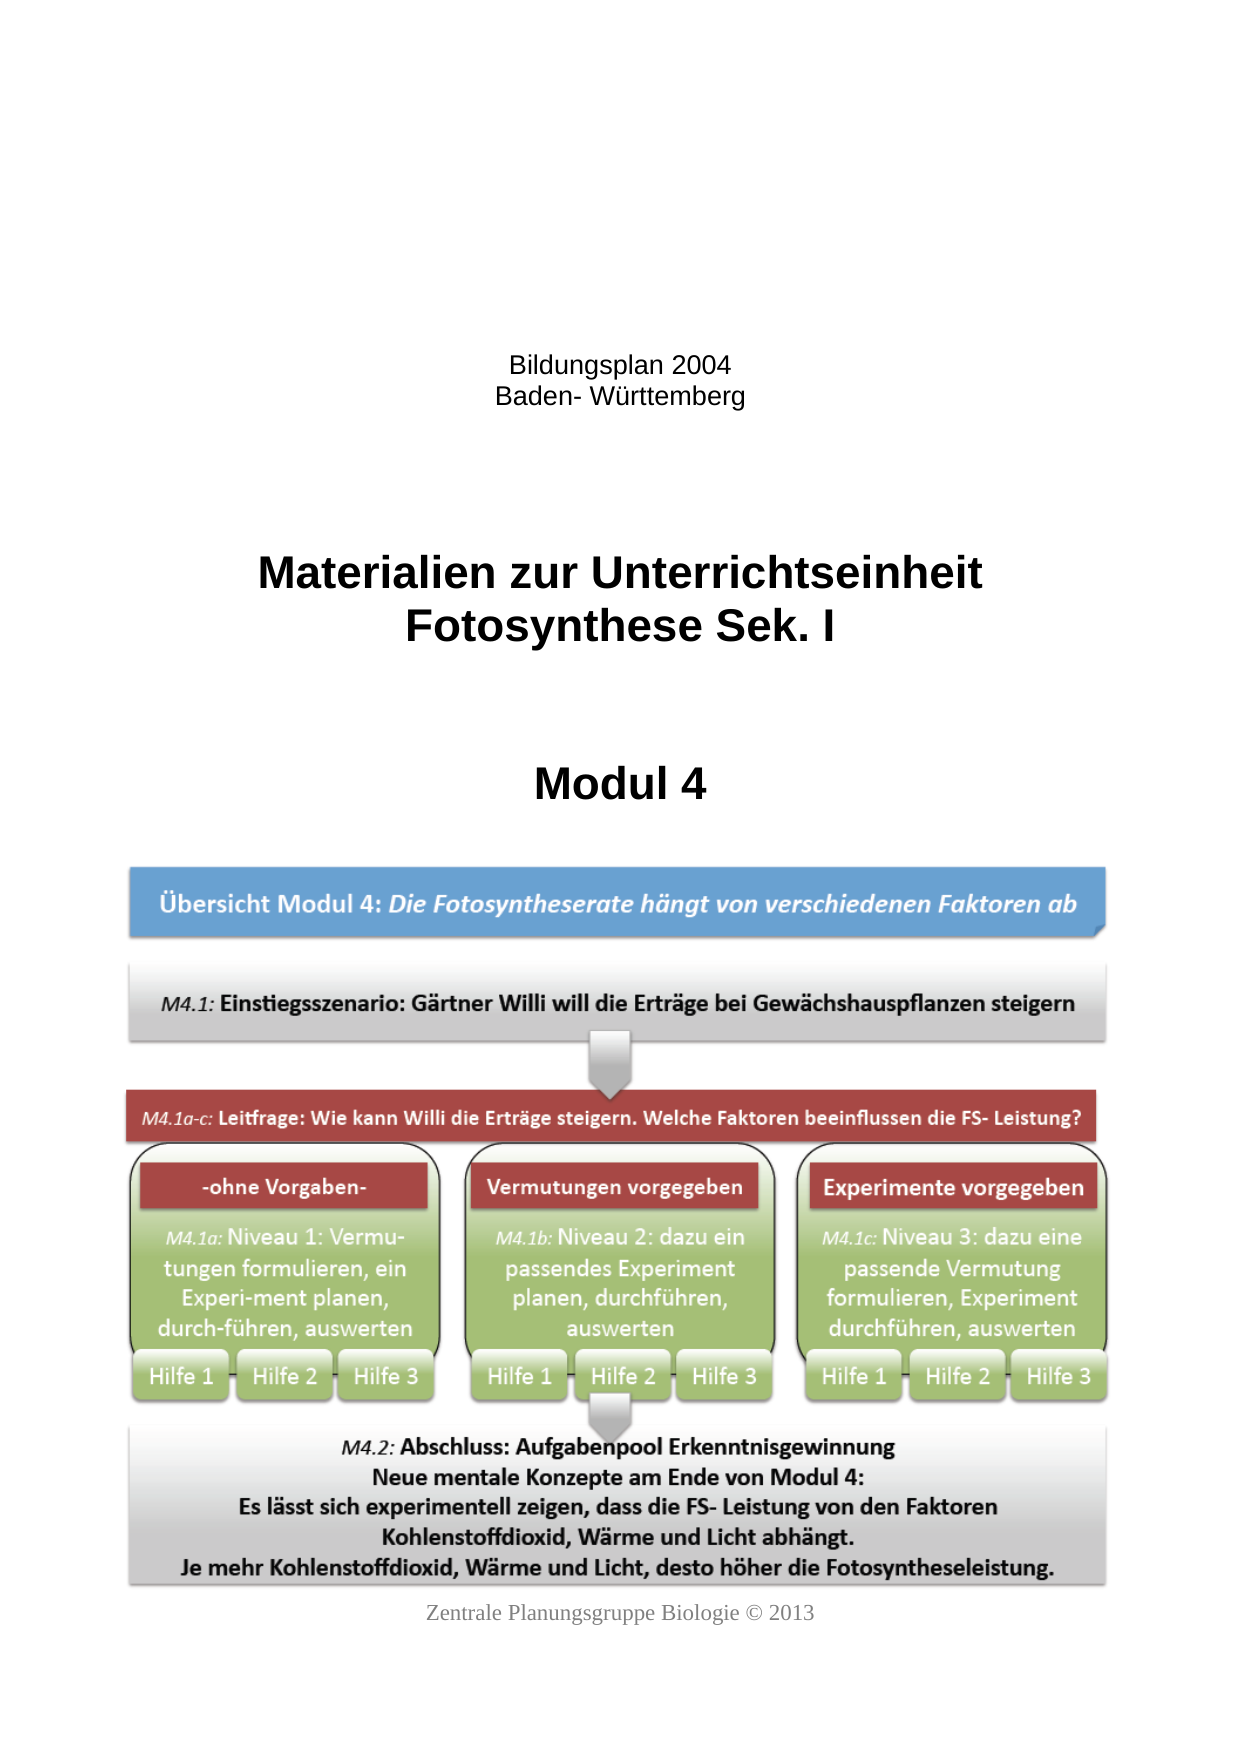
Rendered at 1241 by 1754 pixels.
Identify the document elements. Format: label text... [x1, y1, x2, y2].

list Fotosynthese Sek. I [118, 598, 1122, 651]
list Modul 4 [118, 756, 1122, 809]
list Materialien zur Unterrichtseinheit [118, 546, 1122, 598]
list Bildungsplan 2004 [118, 349, 1122, 380]
list Zentrale Planungsgruppe Biologie © 2013 [118, 1599, 1122, 1625]
list Baden- Württemberg [118, 380, 1122, 411]
picture [118, 861, 1122, 1599]
